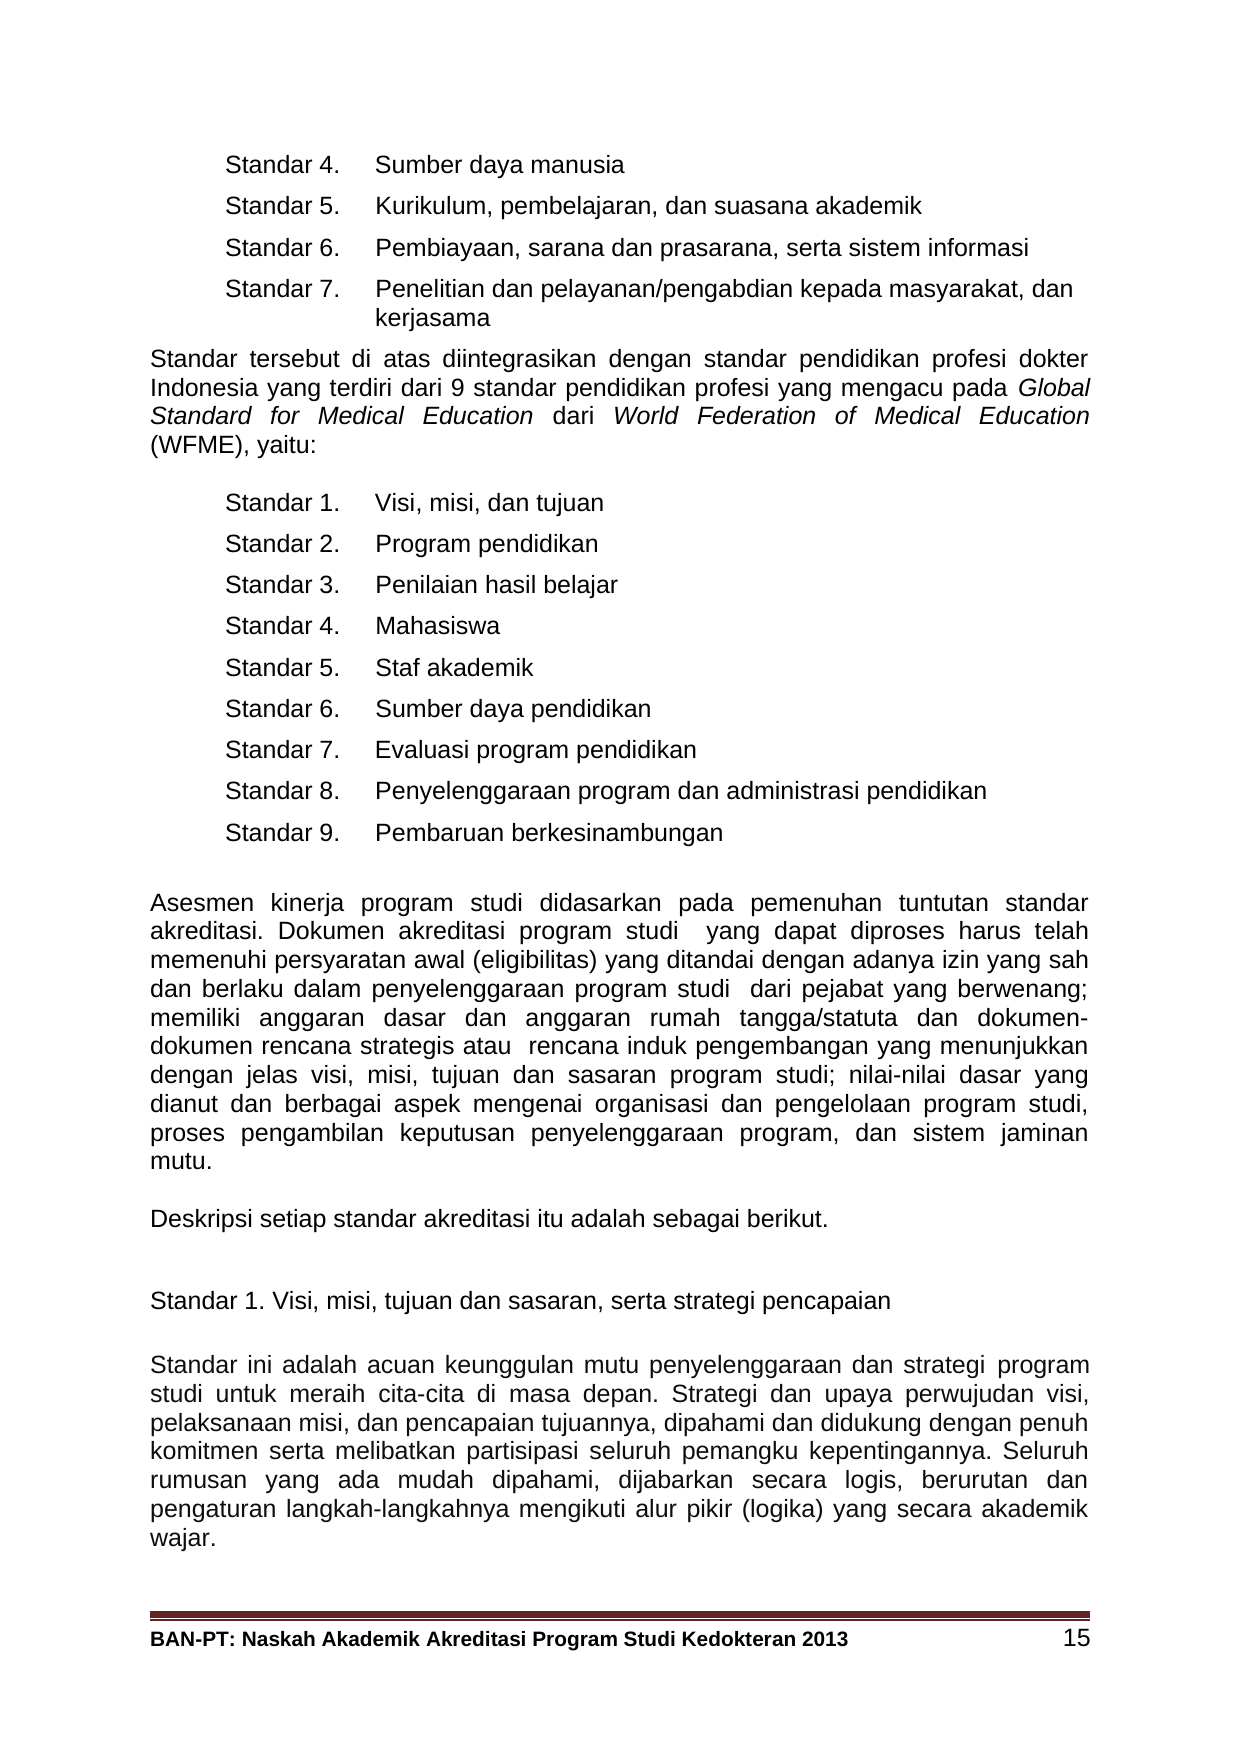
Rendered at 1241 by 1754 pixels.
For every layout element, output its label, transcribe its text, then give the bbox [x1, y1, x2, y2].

text Standar 4. Sumber daya manusia [225, 150, 1090, 179]
text Asesmen kinerja program studi didasarkan pada pemenuhan tuntutan standar akreditasi. Dokumen akreditasi program studi yang dapat diproses harus telah memenuhi persyaratan awal (eligibilitas) yang ditandai dengan adanya izin yang sah dan berlaku dalam penyelenggaraan program studi dari pejabat yang berwenang; memiliki anggaran dasar dan anggaran rumah tangga/statuta dan dokumen-dokumen rencana strategis atau rencana induk pengembangan yang menunjukkan dengan jelas visi, misi, tujuan dan sasaran program studi; nilai-nilai dasar yang dianut dan berbagai aspek mengenai organisasi dan pengelolaan program studi, proses pengambilan keputusan penyelenggaraan program, dan sistem jaminan mutu. [150, 887, 1090, 1175]
text Standar tersebut di atas diintegrasikan dengan standar pendidikan profesi dokter Indonesia yang terdiri dari 9 standar pendidikan profesi yang mengacu pada Global Standard for Medical Education dari World Federation of Medical Education (WFME), yaitu: [150, 344, 1090, 459]
text Standar 2. Program pendidikan [225, 529, 1090, 557]
text Standar 1. Visi, misi, dan tujuan [225, 487, 1090, 516]
text Standar 3. Penilaian hasil belajar [225, 570, 1090, 599]
subtitle Standar 1. Visi, misi, tujuan dan sasaran, serta strategi pencapaian [150, 1286, 1090, 1315]
text Standar 4. Mahasiswa [225, 611, 1090, 640]
text Standar ini adalah acuan keunggulan mutu penyelenggaraan dan strategi program studi untuk meraih cita-cita di masa depan. Strategi dan upaya perwujudan visi, pelaksanaan misi, dan pencapaian tujuannya, dipahami dan didukung dengan penuh komitmen serta melibatkan partisipasi seluruh pemangku kepentingannya. Seluruh rumusan yang ada mudah dipahami, dijabarkan secara logis, berurutan dan pengaturan langkah-langkahnya mengikuti alur pikir (logika) yang secara akademik wajar. [150, 1350, 1090, 1551]
text Standar 8. Penyelenggaraan program dan administrasi pendidikan [225, 776, 1090, 805]
text Standar 7. Evaluasi program pendidikan [225, 735, 1090, 764]
text Standar 6. Pembiayaan, sarana dan prasarana, serta sistem informasi [225, 232, 1090, 261]
text Deskripsi setiap standar akreditasi itu adalah sebagai berikut. [150, 1204, 1090, 1232]
text Standar 5. Kurikulum, pembelajaran, dan suasana akademik [225, 191, 1090, 220]
text Standar 9. Pembaruan berkesinambungan [225, 817, 1090, 846]
text Standar 6. Sumber daya pendidikan [225, 694, 1090, 722]
text Standar 7. Penelitian dan pelayanan/pengabdian kepada masyarakat, dan kerjasama [225, 274, 1090, 331]
text Standar 5. Staf akademik [225, 652, 1090, 681]
